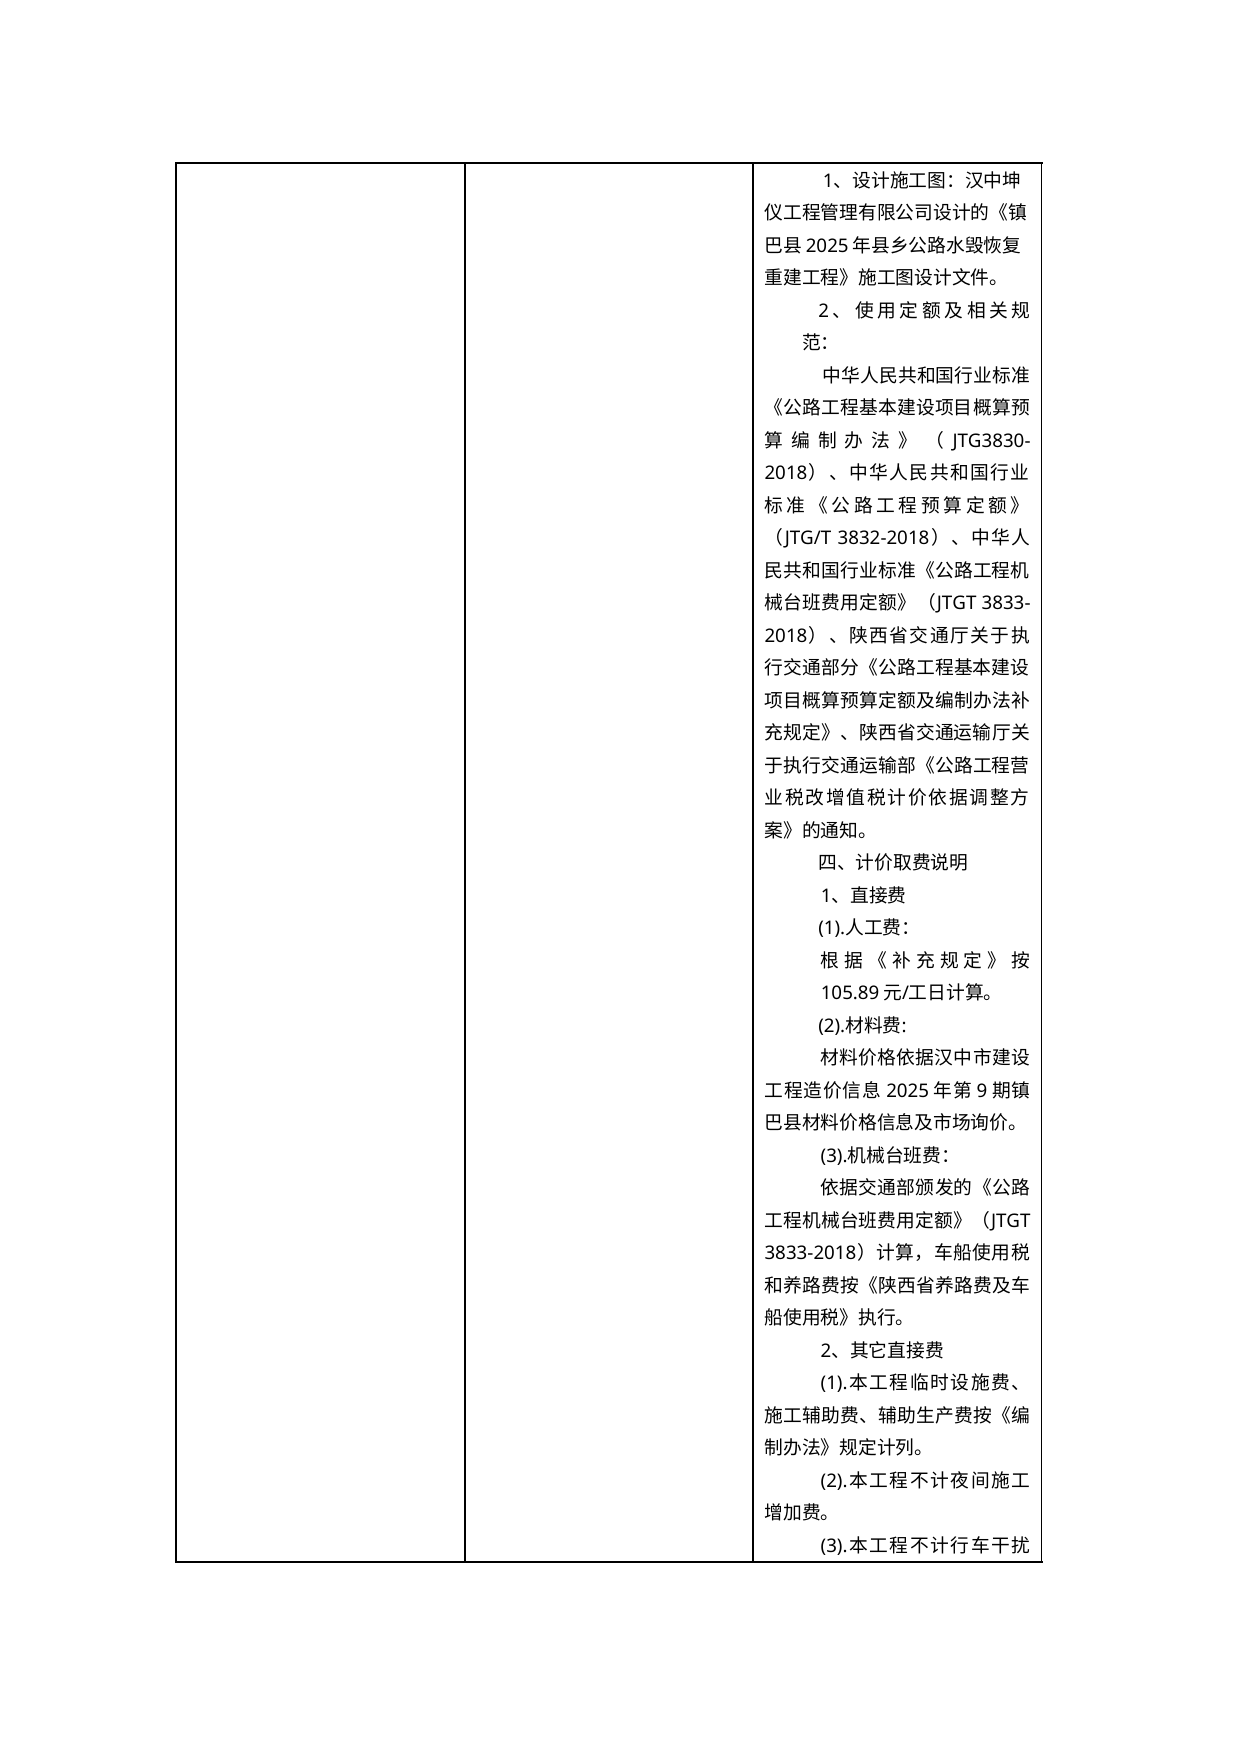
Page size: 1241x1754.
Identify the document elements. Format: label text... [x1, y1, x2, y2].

table_cell [466, 164, 752, 1561]
table_cell 1 [177, 164, 464, 1561]
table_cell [754, 164, 1041, 1561]
